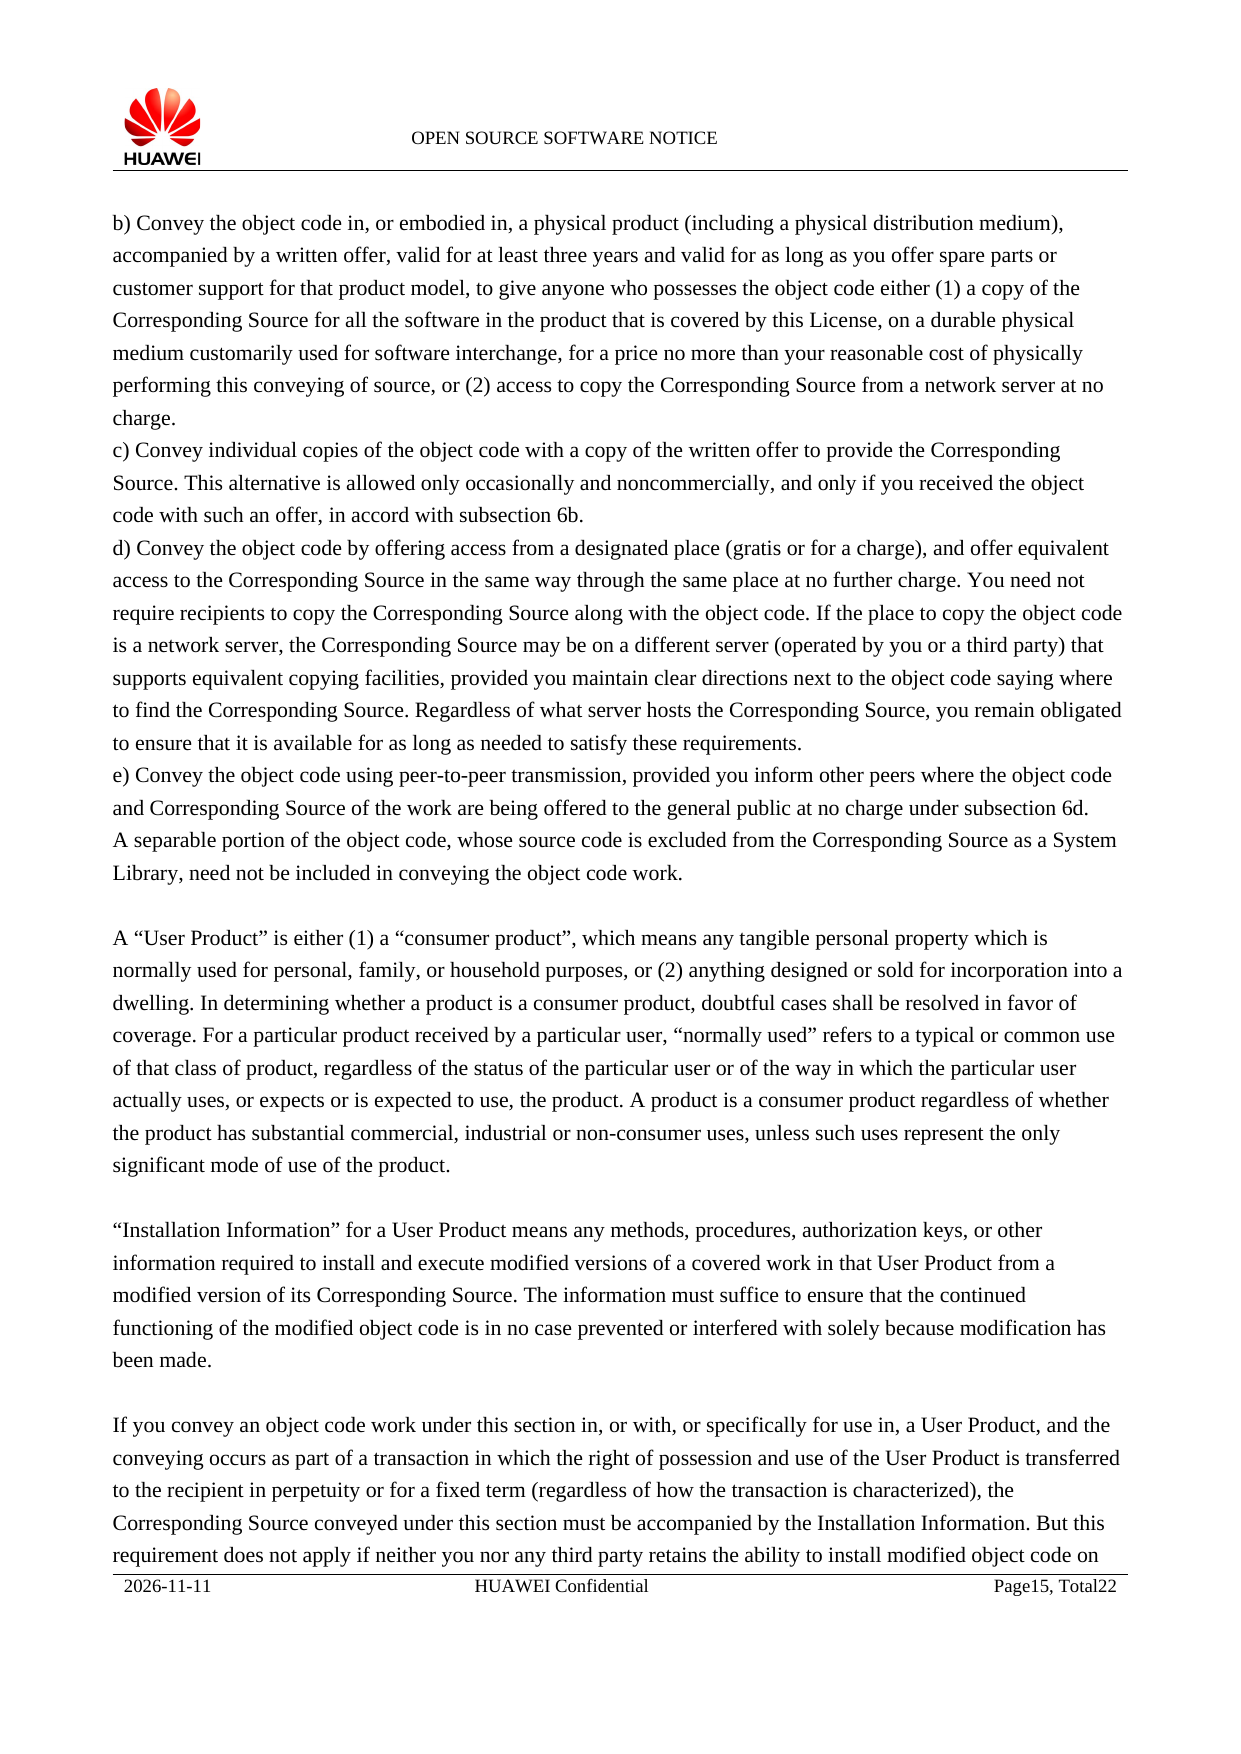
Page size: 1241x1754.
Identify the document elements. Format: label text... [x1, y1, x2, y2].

picture [124, 88, 201, 165]
